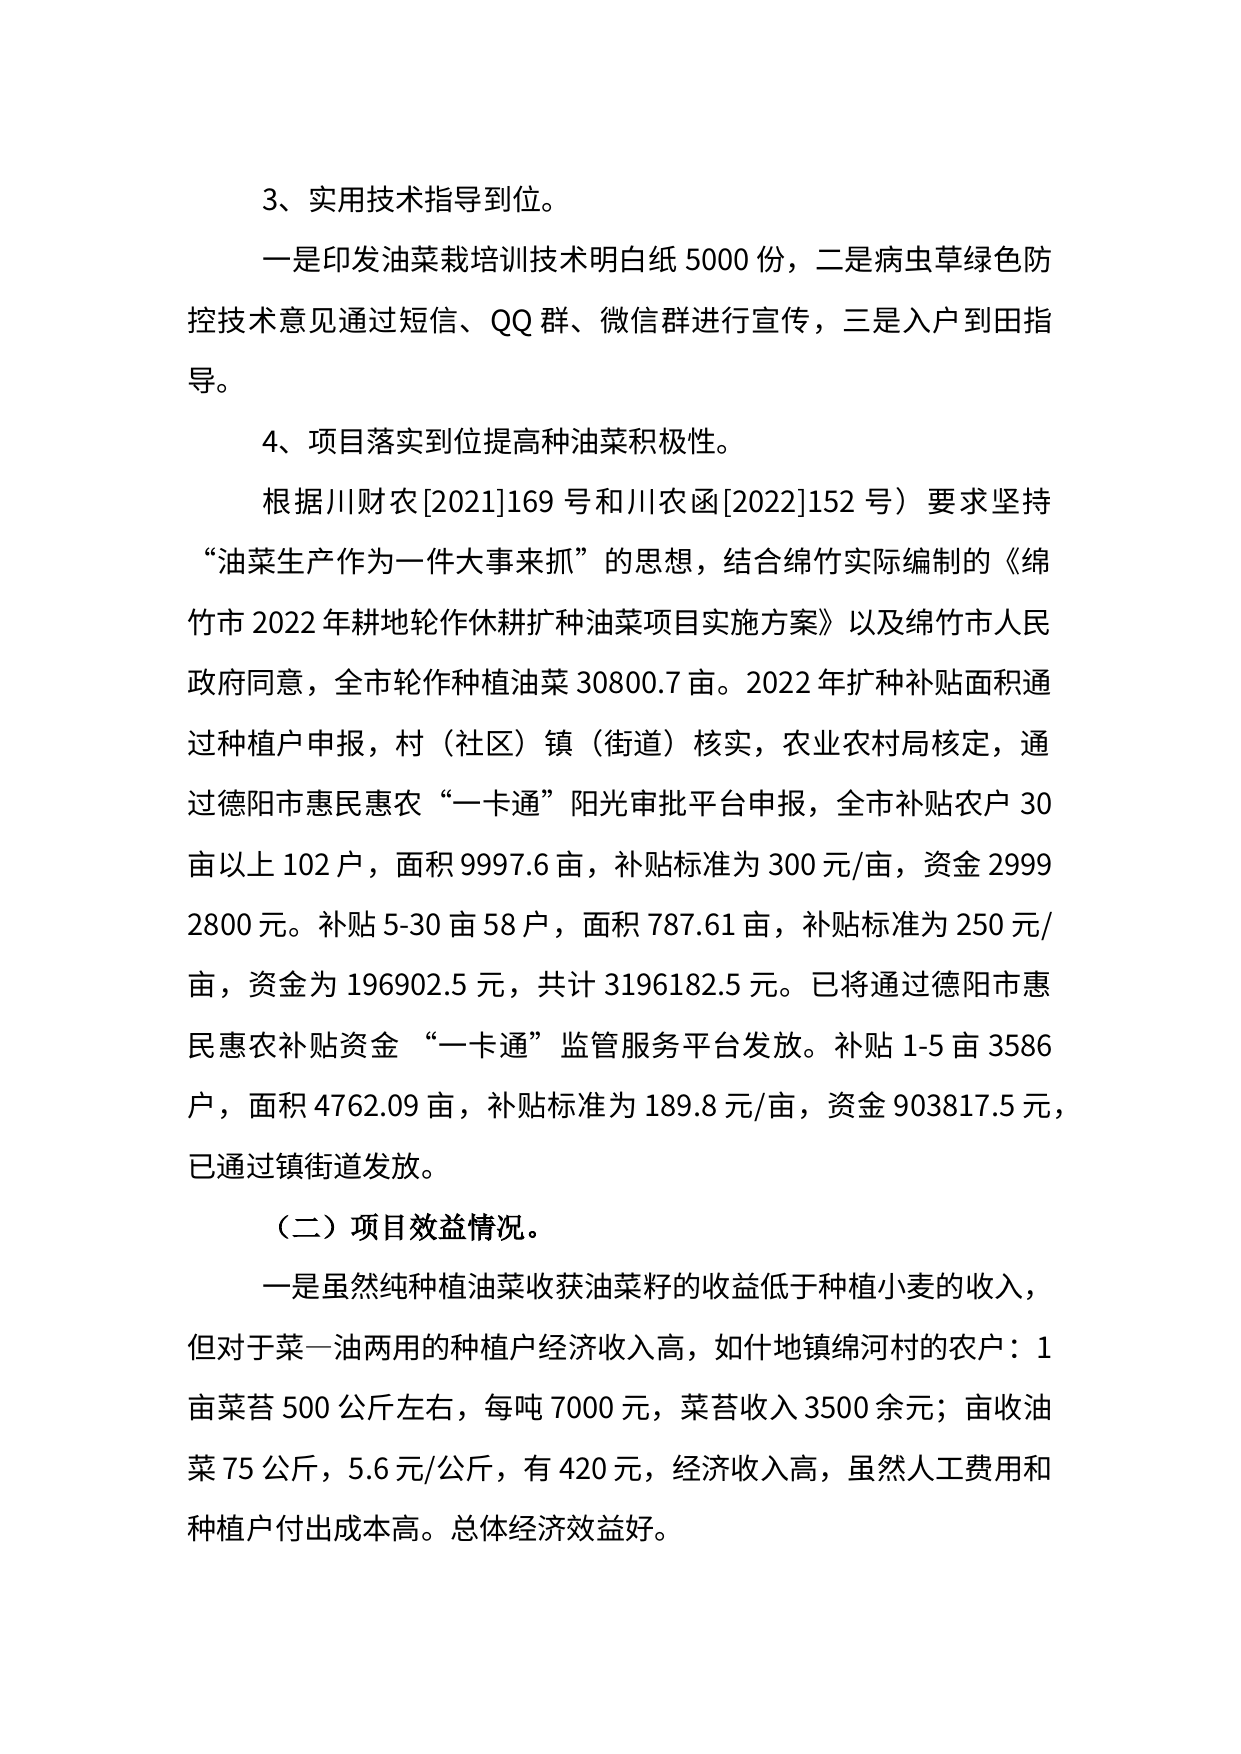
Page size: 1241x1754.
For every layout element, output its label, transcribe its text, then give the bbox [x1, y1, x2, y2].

text 一是印发油菜栽培训技术明白纸5000份，二是病虫草绿色防控技术意见通过短信、QQ群、微信群进行宣传，三是入户到田指导。 [187, 222, 1053, 404]
text 根据川财农[2021]169号和川农函[2022]152号）要求坚持“油菜生产作为一件大事来抓”的思想，结合绵竹实际编制的《绵竹市2022年耕地轮作休耕扩种油菜项目实施方案》以及绵竹市人民政府同意，全市轮作种植油菜30800.7亩。2022年扩种补贴面积通过种植户申报，村（社区）镇（街道）核实，农业农村局核定，通过德阳市惠民惠农“一卡通”阳光审批平台申报，全市补贴农户30亩以上102户，面积9997.6亩，补贴标准为300元/亩，资金29992800元。补贴5-30亩58户，面积787.61亩，补贴标准为250元/亩，资金为196902.5 元，共计3196182.5元。已将通过德阳市惠民惠农补贴资金 “一卡通”监管服务平台发放。补贴1-5亩3586户，面积4762.09亩，补贴标准为189.8元/亩，资金903817.5元，已通过镇街道发放。 [187, 464, 1053, 1189]
text （二）项目效益情况。 [187, 1189, 1053, 1249]
text 一是虽然纯种植油菜收获油菜籽的收益低于种植小麦的收入，但对于菜—油两用的种植户经济收入高，如什地镇绵河村的农户：1亩菜苔500公斤左右，每吨7000元，菜苔收入3500余元；亩收油菜75公斤，5.6元/公斤，有420元，经济收入高，虽然人工费用和种植户付出成本高。总体经济效益好。 [187, 1249, 1053, 1552]
text 4、项目落实到位提高种油菜积极性。 [187, 404, 1053, 464]
text 3、实用技术指导到位。 [187, 162, 1053, 222]
